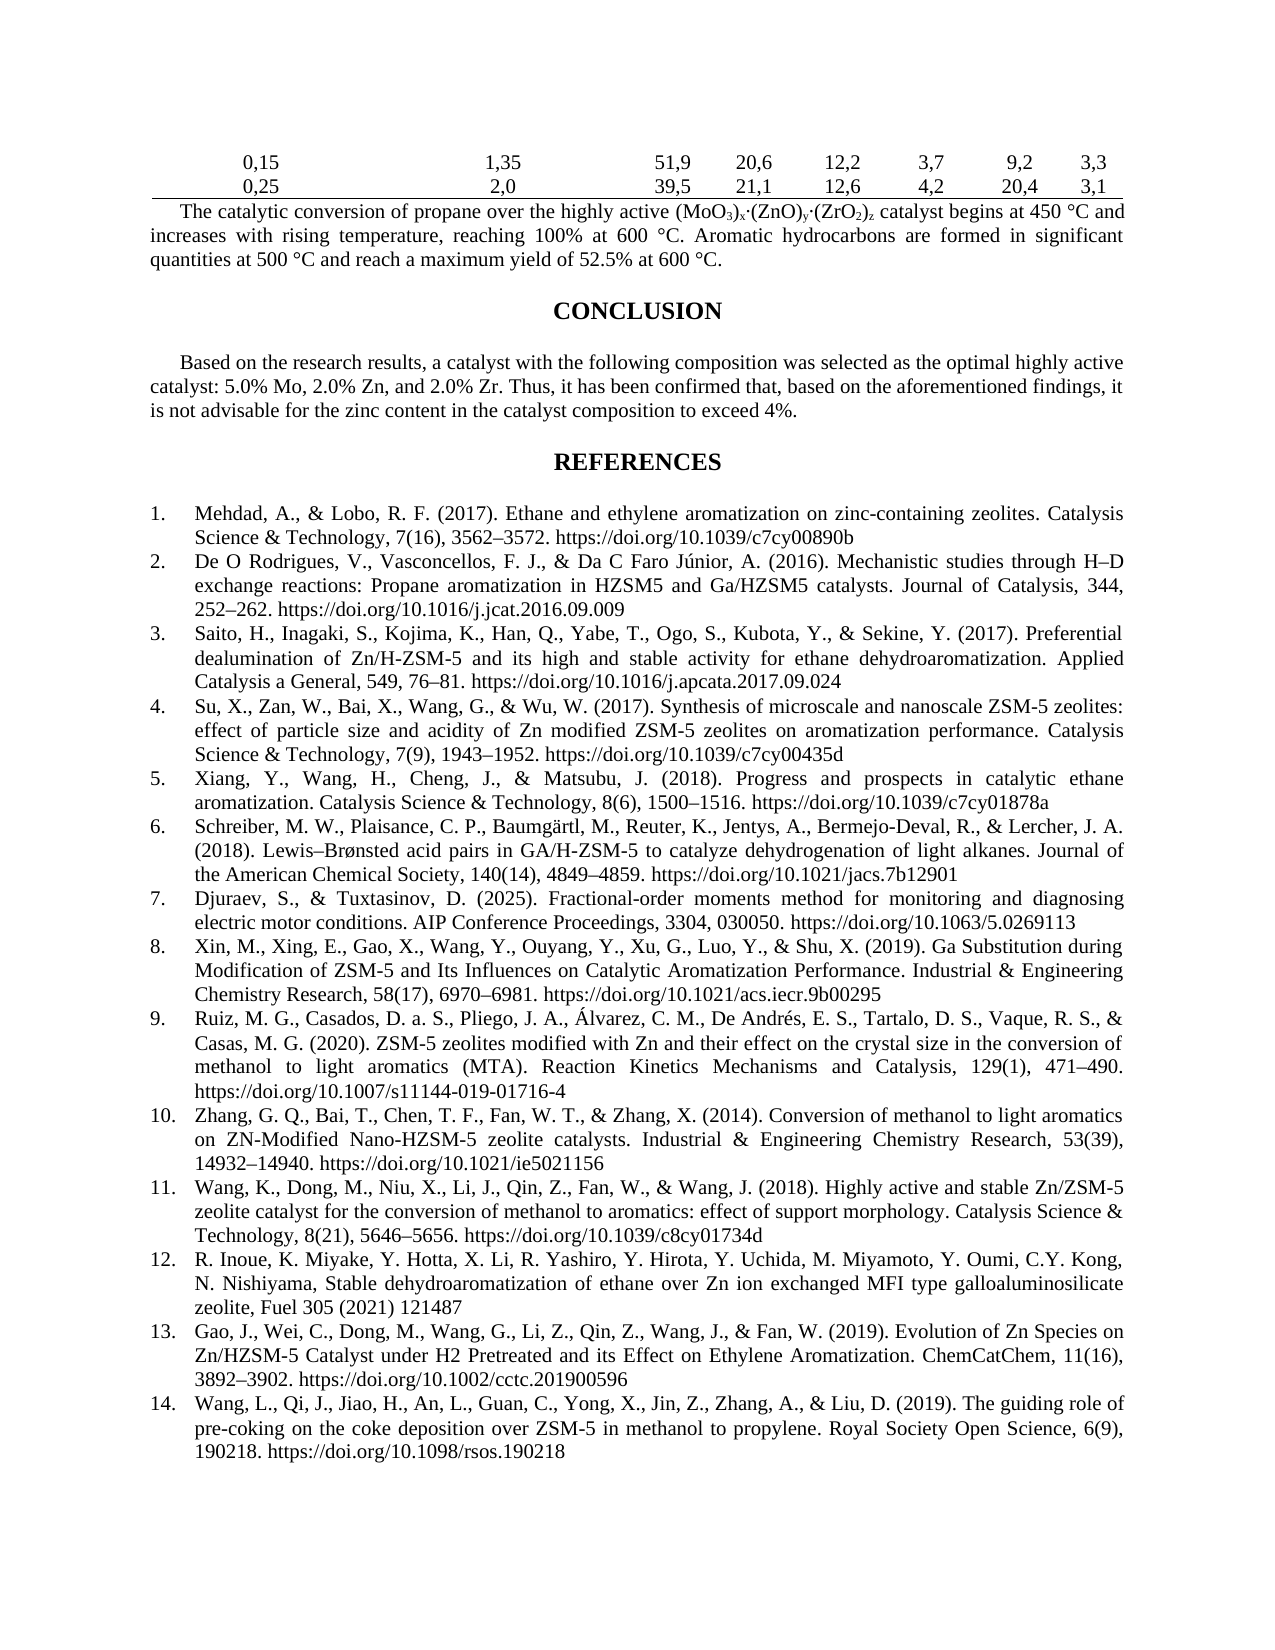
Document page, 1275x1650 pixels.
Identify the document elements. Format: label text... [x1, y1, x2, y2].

text Based on the research results, a catalyst with the following composition was selected as the optimal highly active catalyst: 5.0% Mo, 2.0% Zn, and 2.0% Zr. Thus, it has been confirmed that, based on the aforementioned findings, it is not advisable for the zinc content in the catalyst composition to exceed 4%. [150, 350, 1125, 422]
list R. Inoue, K. Miyake, Y. Hotta, X. Li, R. Yashiro, Y. Hirota, Y. Uchida, M. Miyamoto, Y. Oumi, C.Y. Kong, N. Nishiyama, Stable dehydroaromatization of ethane over Zn ion exchanged MFI type galloaluminosilicate zeolite, Fuel 305 (2021) 121487 [150, 1247, 1125, 1319]
list Mehdad, A., & Lobo, R. F. (2017). Ethane and ethylene aromatization on zinc-containing zeolites. Catalysis Science & Technology, 7(16), 3562–3572. https://doi.org/10.1039/c7cy00890b [150, 501, 1125, 549]
list Wang, K., Dong, M., Niu, X., Li, J., Qin, Z., Fan, W., & Wang, J. (2018). Highly active and stable Zn/ZSM-5 zeolite catalyst for the conversion of methanol to aromatics: effect of support morphology. Catalysis Science & Technology, 8(21), 5646–5656. https://doi.org/10.1039/c8cy01734d [150, 1175, 1125, 1247]
list Xiang, Y., Wang, H., Cheng, J., & Matsubu, J. (2018). Progress and prospects in catalytic ethane aromatization. Catalysis Science & Technology, 8(6), 1500–1516. https://doi.org/10.1039/c7cy01878a [150, 766, 1125, 814]
list Wang, L., Qi, J., Jiao, H., An, L., Guan, C., Yong, X., Jin, Z., Zhang, A., & Liu, D. (2019). The guiding role of pre-coking on the coke deposition over ZSM-5 in methanol to propylene. Royal Society Open Science, 6(9), 190218. https://doi.org/10.1098/rsos.190218 [150, 1391, 1125, 1463]
list Ruiz, M. G., Casados, D. a. S., Pliego, J. A., Álvarez, C. M., De Andrés, E. S., Tartalo, D. S., Vaque, R. S., & Casas, M. G. (2020). ZSM-5 zeolites modified with Zn and their effect on the crystal size in the conversion of methanol to light aromatics (MTA). Reaction Kinetics Mechanisms and Catalysis, 129(1), 471–490. https://doi.org/10.1007/s11144-019-01716-4 [150, 1006, 1125, 1103]
list Schreiber, M. W., Plaisance, C. P., Baumgärtl, M., Reuter, K., Jentys, A., Bermejo-Deval, R., & Lercher, J. A. (2018). Lewis–Brønsted acid pairs in GA/H-ZSM-5 to catalyze dehydrogenation of light alkanes. Journal of the American Chemical Society, 140(14), 4849–4859. https://doi.org/10.1021/jacs.7b12901 [150, 814, 1125, 886]
list De O Rodrigues, V., Vasconcellos, F. J., & Da C Faro Júnior, A. (2016). Mechanistic studies through H–D exchange reactions: Propane aromatization in HZSM5 and Ga/HZSM5 catalysts. Journal of Catalysis, 344, 252–262. https://doi.org/10.1016/j.jcat.2016.09.009 [150, 549, 1125, 621]
subtitle REFERENCES [150, 447, 1125, 476]
list Su, X., Zan, W., Bai, X., Wang, G., & Wu, W. (2017). Synthesis of microscale and nanoscale ZSM-5 zeolites: effect of particle size and acidity of Zn modified ZSM-5 zeolites on aromatization performance. Catalysis Science & Technology, 7(9), 1943–1952. https://doi.org/10.1039/c7cy00435d [150, 693, 1125, 766]
table_cell 3,3 [1064, 150, 1123, 174]
table_cell 2,0 [370, 174, 636, 198]
text The catalytic conversion of propane over the highly active (MoO3)x∙(ZnO)y∙(ZrO2)z catalyst begins at 450 °C and increases with rising temperature, reaching 100% at 600 °C. Aromatic hydrocarbons are formed in significant quantities at 500 °C and reach a maximum yield of 52.5% at 600 °C. [150, 199, 1125, 271]
list Djuraev, S., & Tuxtasinov, D. (2025). Fractional-order moments method for monitoring and diagnosing electric motor conditions. AIP Conference Proceedings, 3304, 030050. https://doi.org/10.1063/5.0269113 [150, 886, 1125, 934]
table_cell 0,25 [152, 174, 370, 198]
table_cell 0,15 [152, 150, 370, 174]
table_cell 3,1 [1064, 174, 1123, 198]
table_cell 51,9 [636, 150, 709, 174]
list Gao, J., Wei, C., Dong, M., Wang, G., Li, Z., Qin, Z., Wang, J., & Fan, W. (2019). Evolution of Zn Species on Zn/HZSM‐5 Catalyst under H2 Pretreated and its Effect on Ethylene Aromatization. ChemCatChem, 11(16), 3892–3902. https://doi.org/10.1002/cctc.201900596 [150, 1319, 1125, 1391]
list Xin, M., Xing, E., Gao, X., Wang, Y., Ouyang, Y., Xu, G., Luo, Y., & Shu, X. (2019). Ga Substitution during Modification of ZSM-5 and Its Influences on Catalytic Aromatization Performance. Industrial & Engineering Chemistry Research, 58(17), 6970–6981. https://doi.org/10.1021/acs.iecr.9b00295 [150, 934, 1125, 1006]
table_cell 39,5 [636, 174, 709, 198]
table_cell 1,35 [370, 150, 636, 174]
table_cell 3,7 [887, 150, 975, 174]
table_cell 12,6 [798, 174, 887, 198]
table_cell 4,2 [887, 174, 975, 198]
table_cell 20,4 [975, 174, 1064, 198]
table_cell 12,2 [798, 150, 887, 174]
list Zhang, G. Q., Bai, T., Chen, T. F., Fan, W. T., & Zhang, X. (2014). Conversion of methanol to light aromatics on ZN-Modified Nano-HZSM-5 zeolite catalysts. Industrial & Engineering Chemistry Research, 53(39), 14932–14940. https://doi.org/10.1021/ie5021156 [150, 1103, 1125, 1175]
table_cell 9,2 [975, 150, 1064, 174]
subtitle CONCLUSION [150, 296, 1125, 325]
table_cell 20,6 [710, 150, 798, 174]
list Saito, H., Inagaki, S., Kojima, K., Han, Q., Yabe, T., Ogo, S., Kubota, Y., & Sekine, Y. (2017). Preferential dealumination of Zn/H-ZSM-5 and its high and stable activity for ethane dehydroaromatization. Applied Catalysis a General, 549, 76–81. https://doi.org/10.1016/j.apcata.2017.09.024 [150, 621, 1125, 693]
table_cell 21,1 [710, 174, 798, 198]
